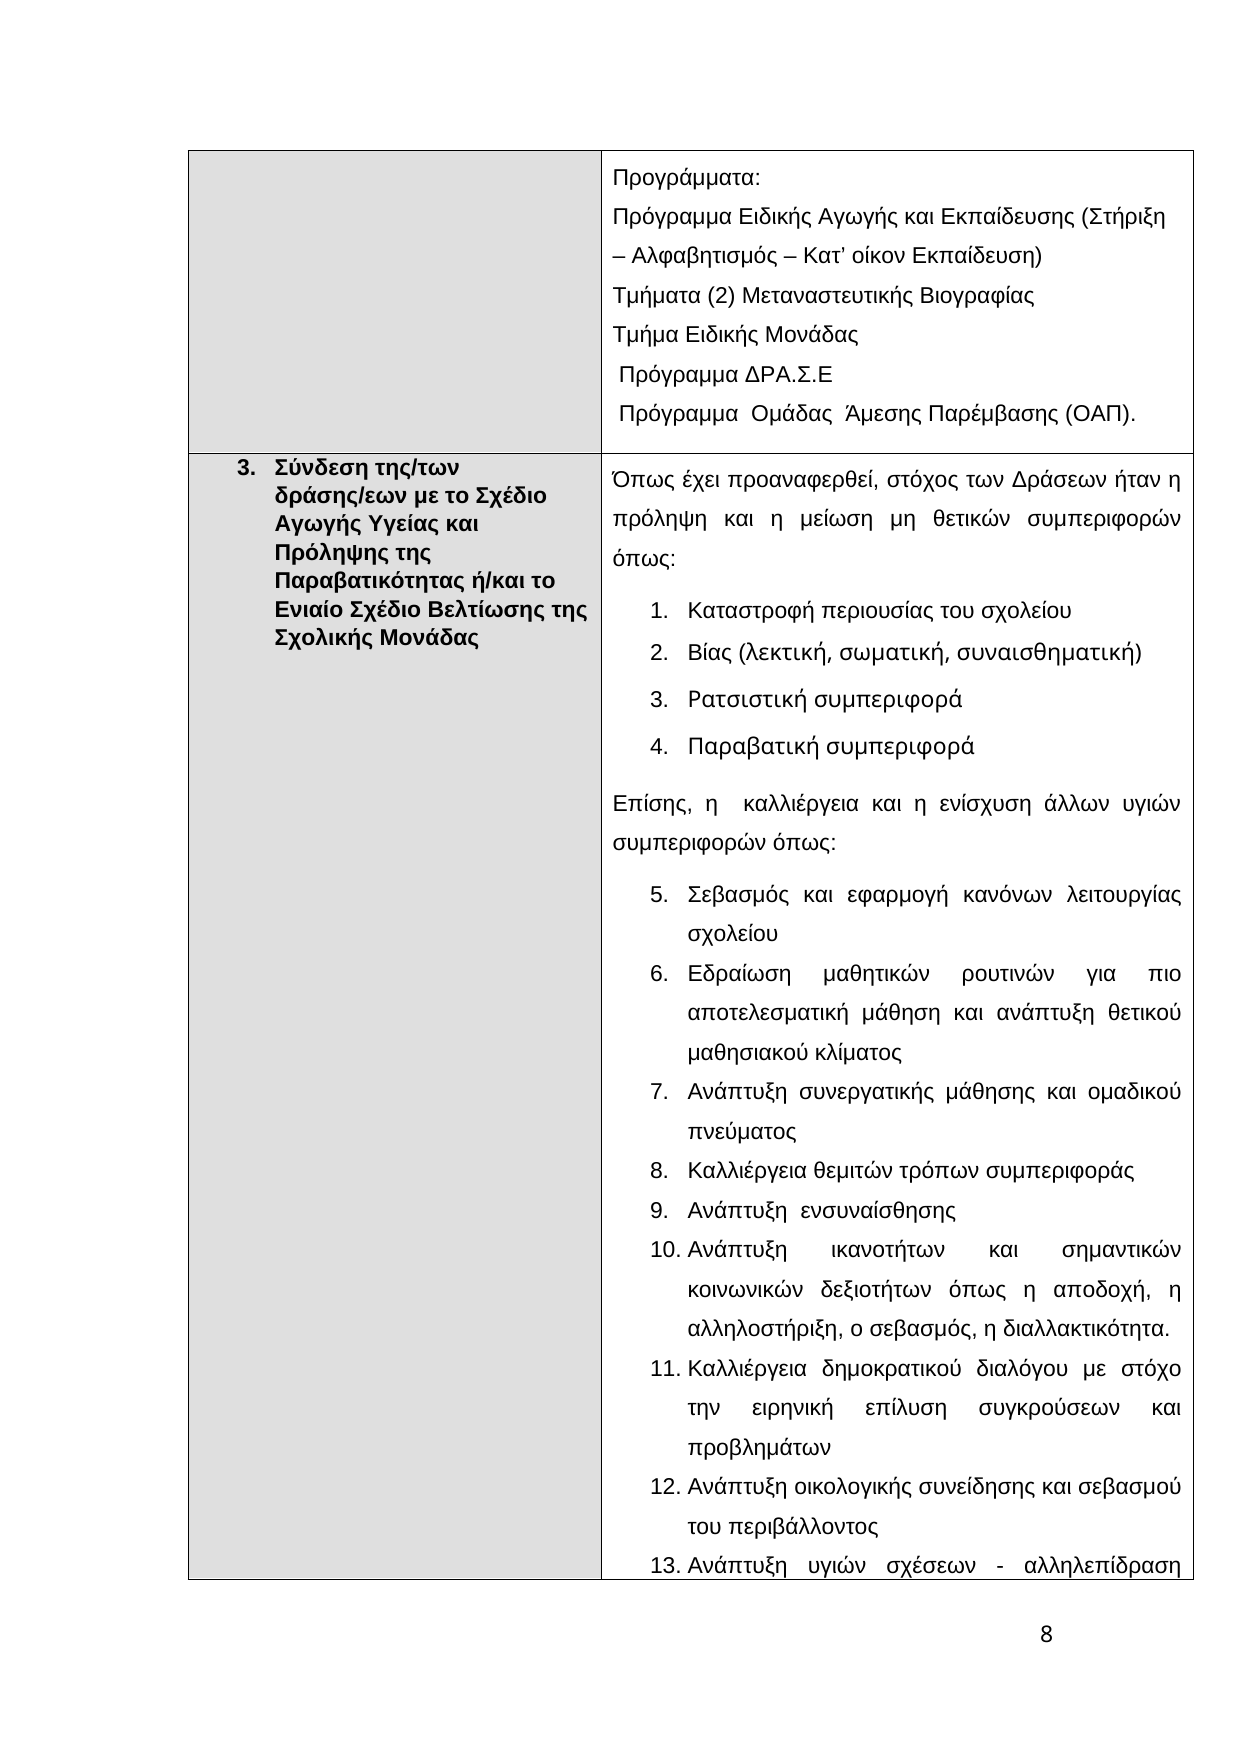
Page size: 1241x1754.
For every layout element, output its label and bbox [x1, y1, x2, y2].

table_cell [602, 454, 1193, 1578]
table_cell [189, 151, 601, 452]
table_cell [602, 151, 1193, 452]
table_cell [189, 454, 601, 1578]
